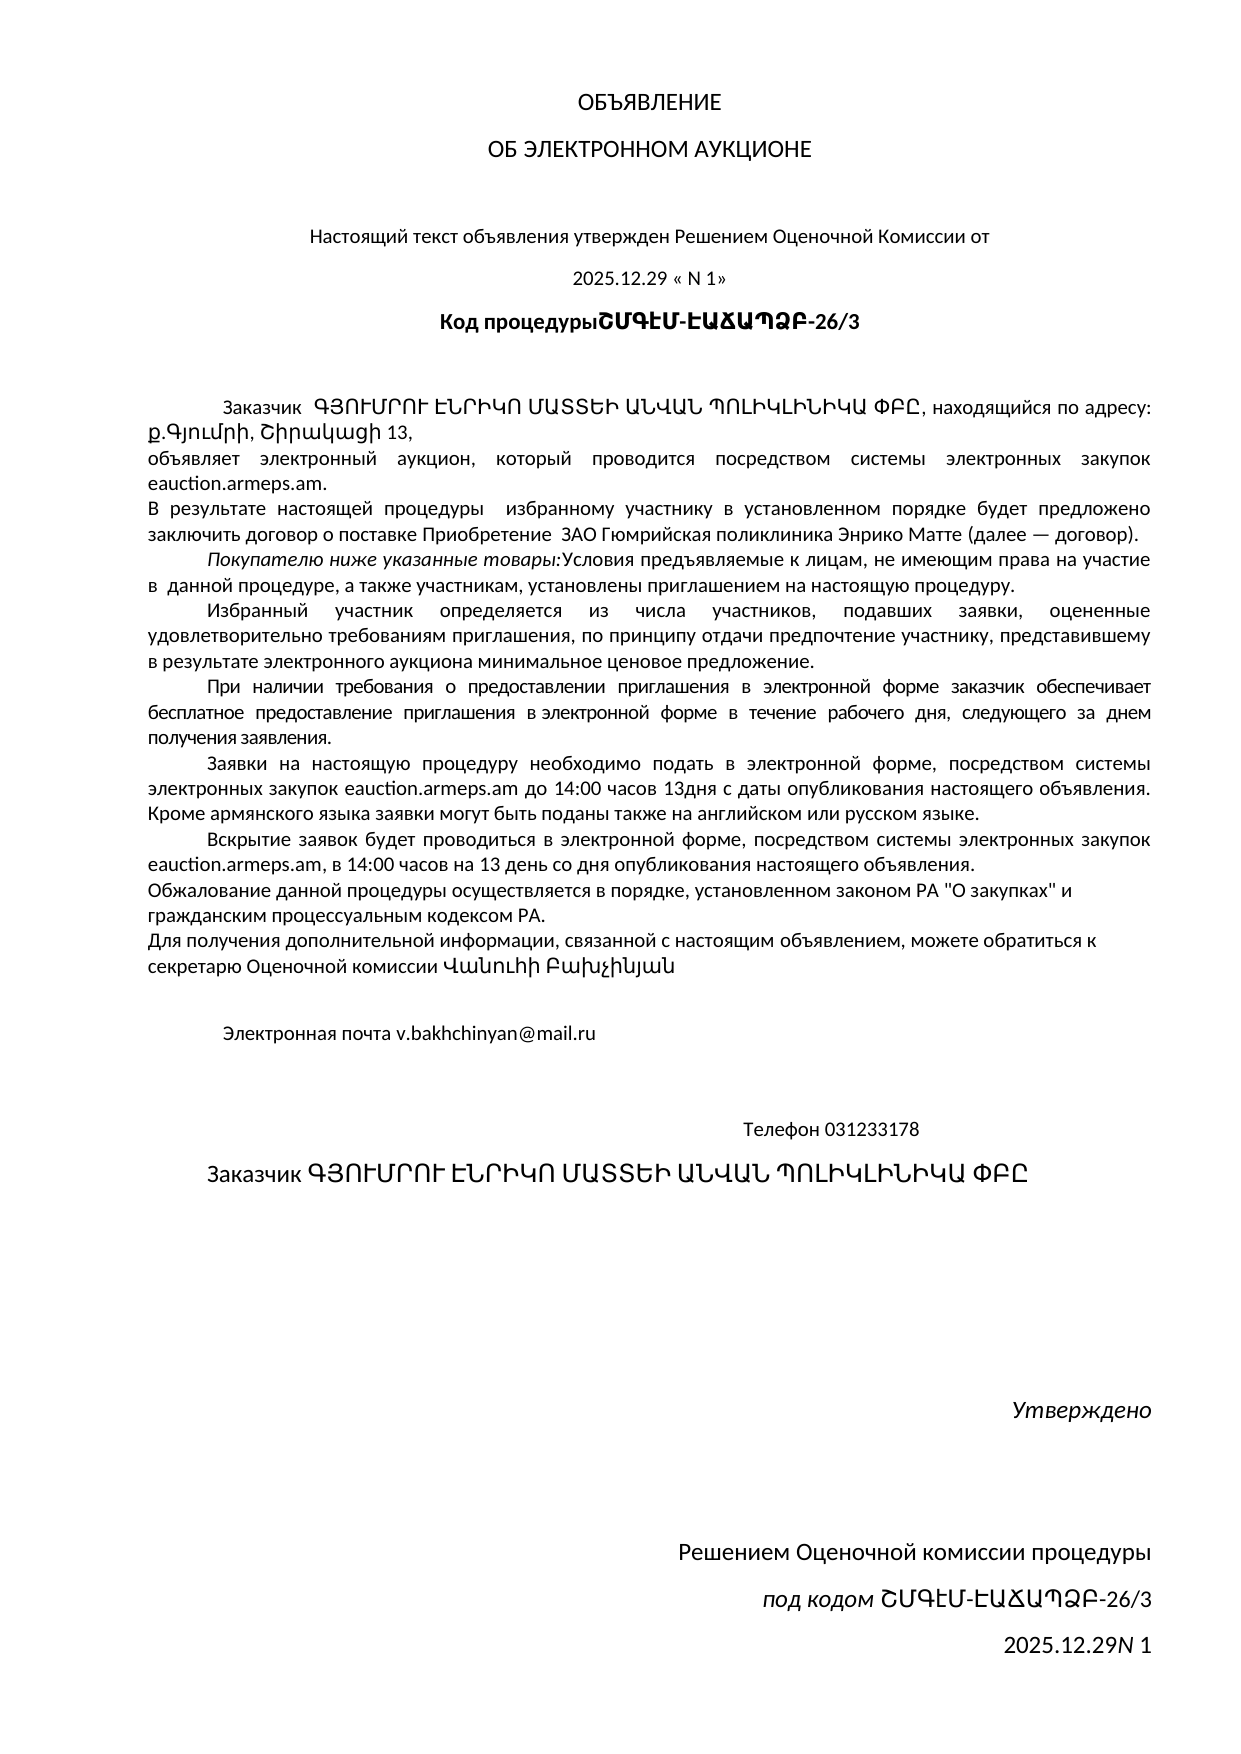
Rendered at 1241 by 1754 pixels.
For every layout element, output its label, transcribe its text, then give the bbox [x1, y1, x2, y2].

text Заказчик ԳՅՈՒՄՐՈՒ ԷՆՐԻԿՈ ՄԱՏՏԵԻ ԱՆՎԱՆ ՊՈԼԻԿԼԻՆԻԿԱ ՓԲԸ [148, 1158, 1152, 1189]
text Электронная почта v.bakhchinyan@mail.ru [148, 1021, 1152, 1046]
text под кодом ՇՄԳէՄ-ԷԱՃԱՊՁԲ-26/3 2025.12.29 N 1 [148, 1583, 1152, 1659]
text Утверждено [148, 1394, 1152, 1425]
text Покупателю ниже указанные товары:Условия предъявляемые к лицам, не имеющим права на участие в данной процедуре, а также участникам, установлены приглашением на настоящую процедуру. [148, 546, 1152, 597]
text 2025.12.29 « N 1» [148, 265, 1152, 290]
text ОБ ЭЛЕКТРОННОМ АУКЦИОНЕ [148, 134, 1152, 164]
text Избранный участник определяется из числа участников, подавших заявки, оцененные удовлетворительно требованиям приглашения, по принципу отдачи предпочтение участнику, представившему в результате электронного аукциона минимальное ценовое предложение. [148, 597, 1152, 673]
text Телефон 031233178 [325, 1063, 1152, 1142]
text Вскрытие заявок будет проводиться в электронной форме, посредством системы электронных закупок eauction.armeps.am, в 14:00 часов на 13 день со дня опубликования настоящего объявления. [148, 826, 1152, 877]
text Код процедурыՇՄԳէՄ-ԷԱՃԱՊՁԲ-26/3 [148, 307, 1152, 335]
text При наличии требования о предоставлении приглашения в электронной форме заказчик обеспечивает бесплатное предоставление приглашения в электронной форме в течение рабочего дня, следующего за днем получения заявления. [148, 673, 1152, 750]
text объявляет электронный аукцион, который проводится посредством системы электронных закупок eauction.armeps.am. [148, 445, 1152, 496]
text Для получения дополнительной информации, связанной с настоящим объявлением, можете обратиться к секретарю Оценочной комиссии Վանուհի Բախչինյան [148, 928, 1152, 978]
text Заказчик ԳՅՈՒՄՐՈՒ ԷՆՐԻԿՈ ՄԱՏՏԵԻ ԱՆՎԱՆ ՊՈԼԻԿԼԻՆԻԿԱ ՓԲԸ, находящийся по адресу: ք.Գյումրի, Շիրակացի 13, [148, 394, 1152, 445]
text Решением Оценочной комиссии процедуры [148, 1536, 1152, 1567]
text Обжалование данной процедуры осуществляется в порядке, установленном законом РА "О закупках" и гражданским процессуальным кодексом РА. [148, 877, 1152, 928]
text ОБЪЯВЛЕНИЕ [148, 86, 1152, 117]
text Заявки на настоящую процедуру необходимо подать в электронной форме, посредством системы электронных закупок eauction.armeps.am до 14:00 часов 13дня с даты опубликования настоящего объявления. Кроме армянского языка заявки могут быть поданы также на английском или русском языке. [148, 750, 1152, 826]
text В результате настоящей процедуры избранному участнику в установленном порядке будет предложено заключить договор о поставке Приобретение ЗАО Гюмрийская поликлиника Энрико Матте (далее — договор). [148, 496, 1152, 546]
text Настоящий текст объявления утвержден Решением Оценочной Комиссии от [148, 223, 1152, 248]
